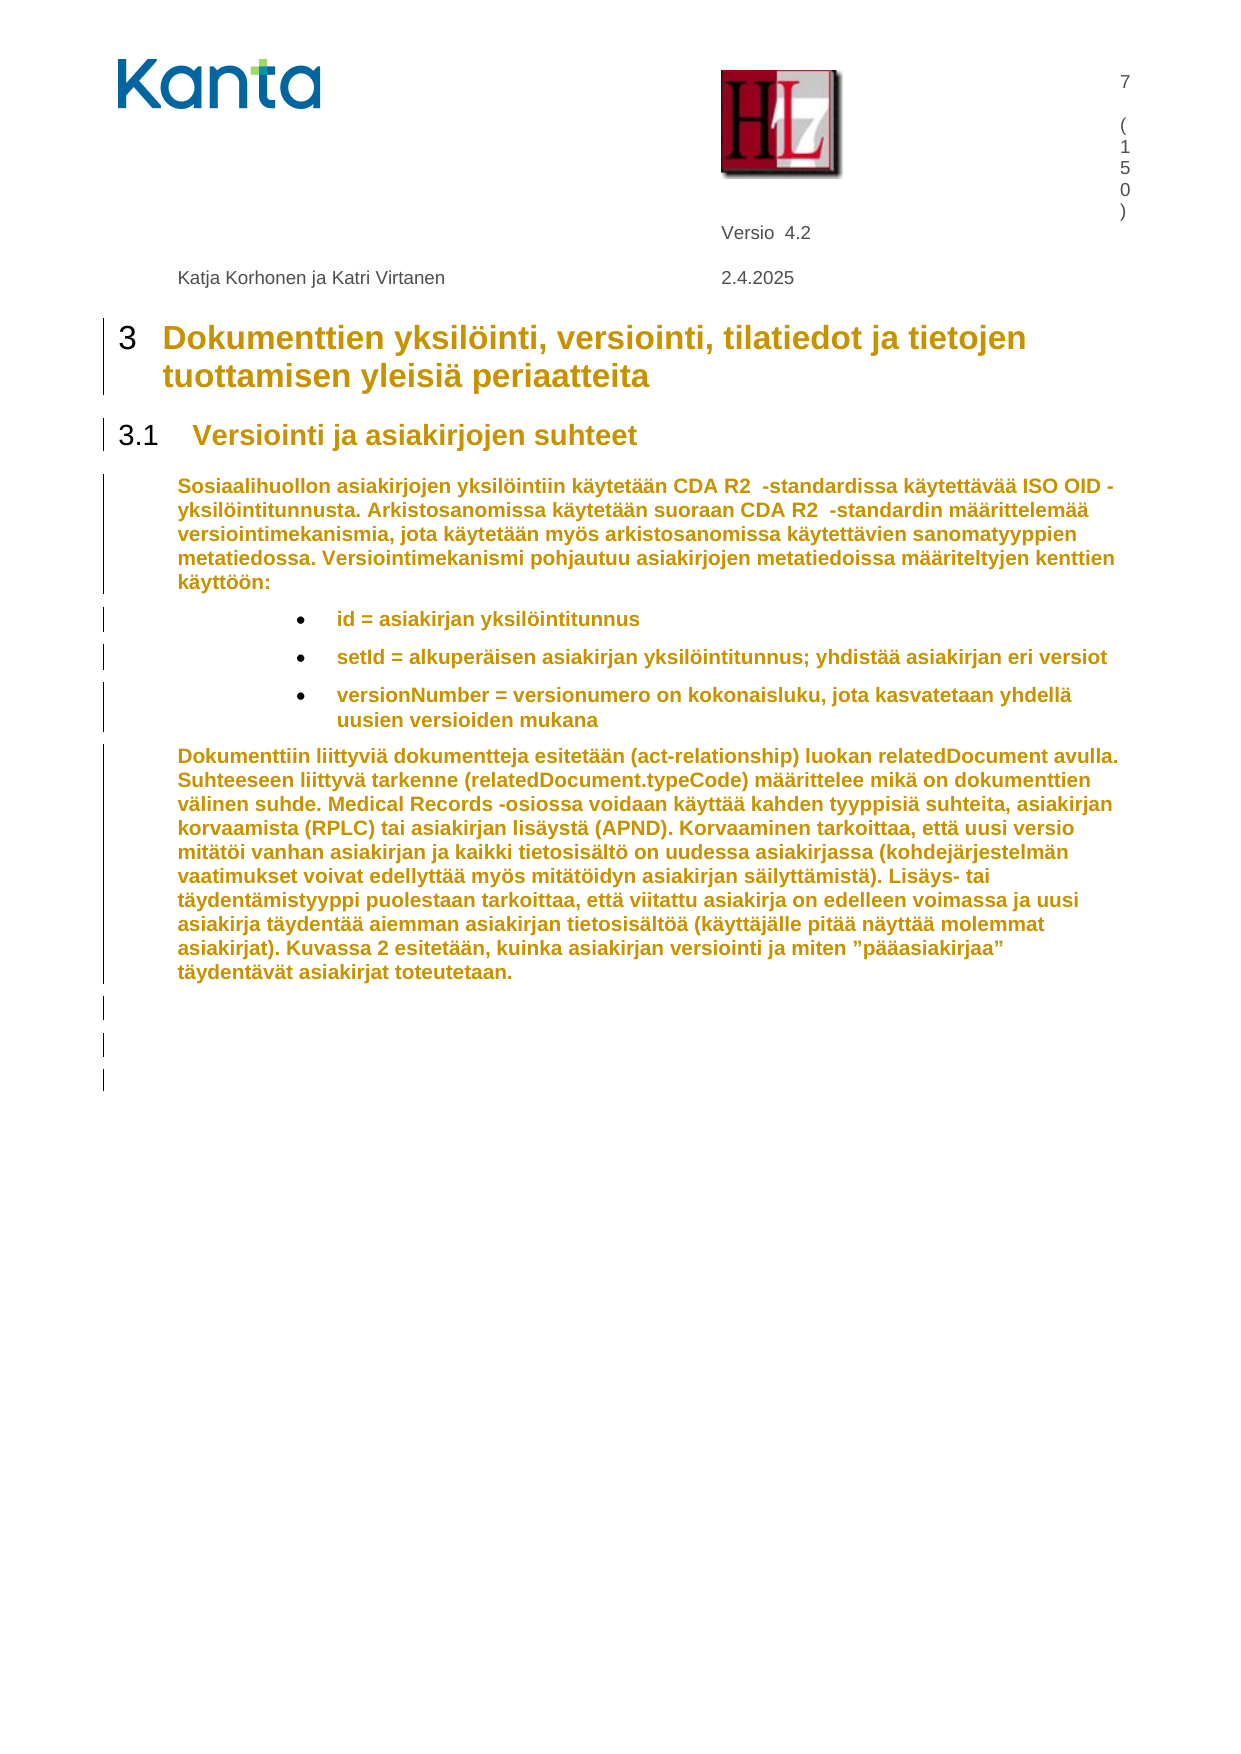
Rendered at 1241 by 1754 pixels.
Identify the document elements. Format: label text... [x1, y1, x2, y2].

text Dokumenttiin liittyviä dokumentteja esitetään (act-relationship) luokan relatedDocument avulla. Suhteeseen liittyvä tarkenne (relatedDocument.typeCode) määrittelee mikä on dokumenttien välinen suhde. Medical Records -osiossa voidaan käyttää kahden tyyppisiä suhteita, asiakirjan korvaamista (RPLC) tai asiakirjan lisäystä (APND). Korvaaminen tarkoittaa, että uusi versio mitätöi vanhan asiakirjan ja kaikki tietosisältö on uudessa asiakirjassa (kohdejärjestelmän vaatimukset voivat edellyttää myös mitätöidyn asiakirjan säilyttämistä). Lisäys- tai täydentämistyyppi puolestaan tarkoittaa, että viitattu asiakirja on edelleen voimassa ja uusi asiakirja täydentää aiemman asiakirjan tietosisältöä (käyttäjälle pitää näyttää molemmat asiakirjat). Kuvassa 2 esitetään, kuinka asiakirjan versiointi ja miten ”pääasiakirjaa” täydentävät asiakirjat toteutetaan. [177, 744, 1122, 984]
list setId = alkuperäisen asiakirjan yksilöintitunnus; yhdistää asiakirjan eri versiot [295, 644, 1122, 670]
picture [721, 70, 844, 179]
text Sosiaalihuollon asiakirjojen yksilöintiin käytetään CDA R2 -standardissa käytettävää ISO OID -yksilöintitunnusta. Arkistosanomissa käytetään suoraan CDA R2 -standardin määrittelemää versiointimekanismia, jota käytetään myös arkistosanomissa käytettävien sanomatyyppien metatiedossa. Versiointimekanismi pohjautuu asiakirjojen metatiedoissa määriteltyjen kenttien käyttöön: [177, 474, 1122, 594]
subtitle Dokumenttien yksilöinti, versiointi, tilatiedot ja tietojen tuottamisen yleisiä periaatteita [118, 318, 1122, 395]
list id = asiakirjan yksilöintitunnus [295, 607, 1122, 632]
picture [118, 59, 321, 109]
subtitle Versiointi ja asiakirjojen suhteet [118, 418, 1122, 451]
list versionNumber = versionumero on kokonaisluku, jota kasvatetaan yhdellä uusien versioiden mukana [295, 682, 1122, 732]
